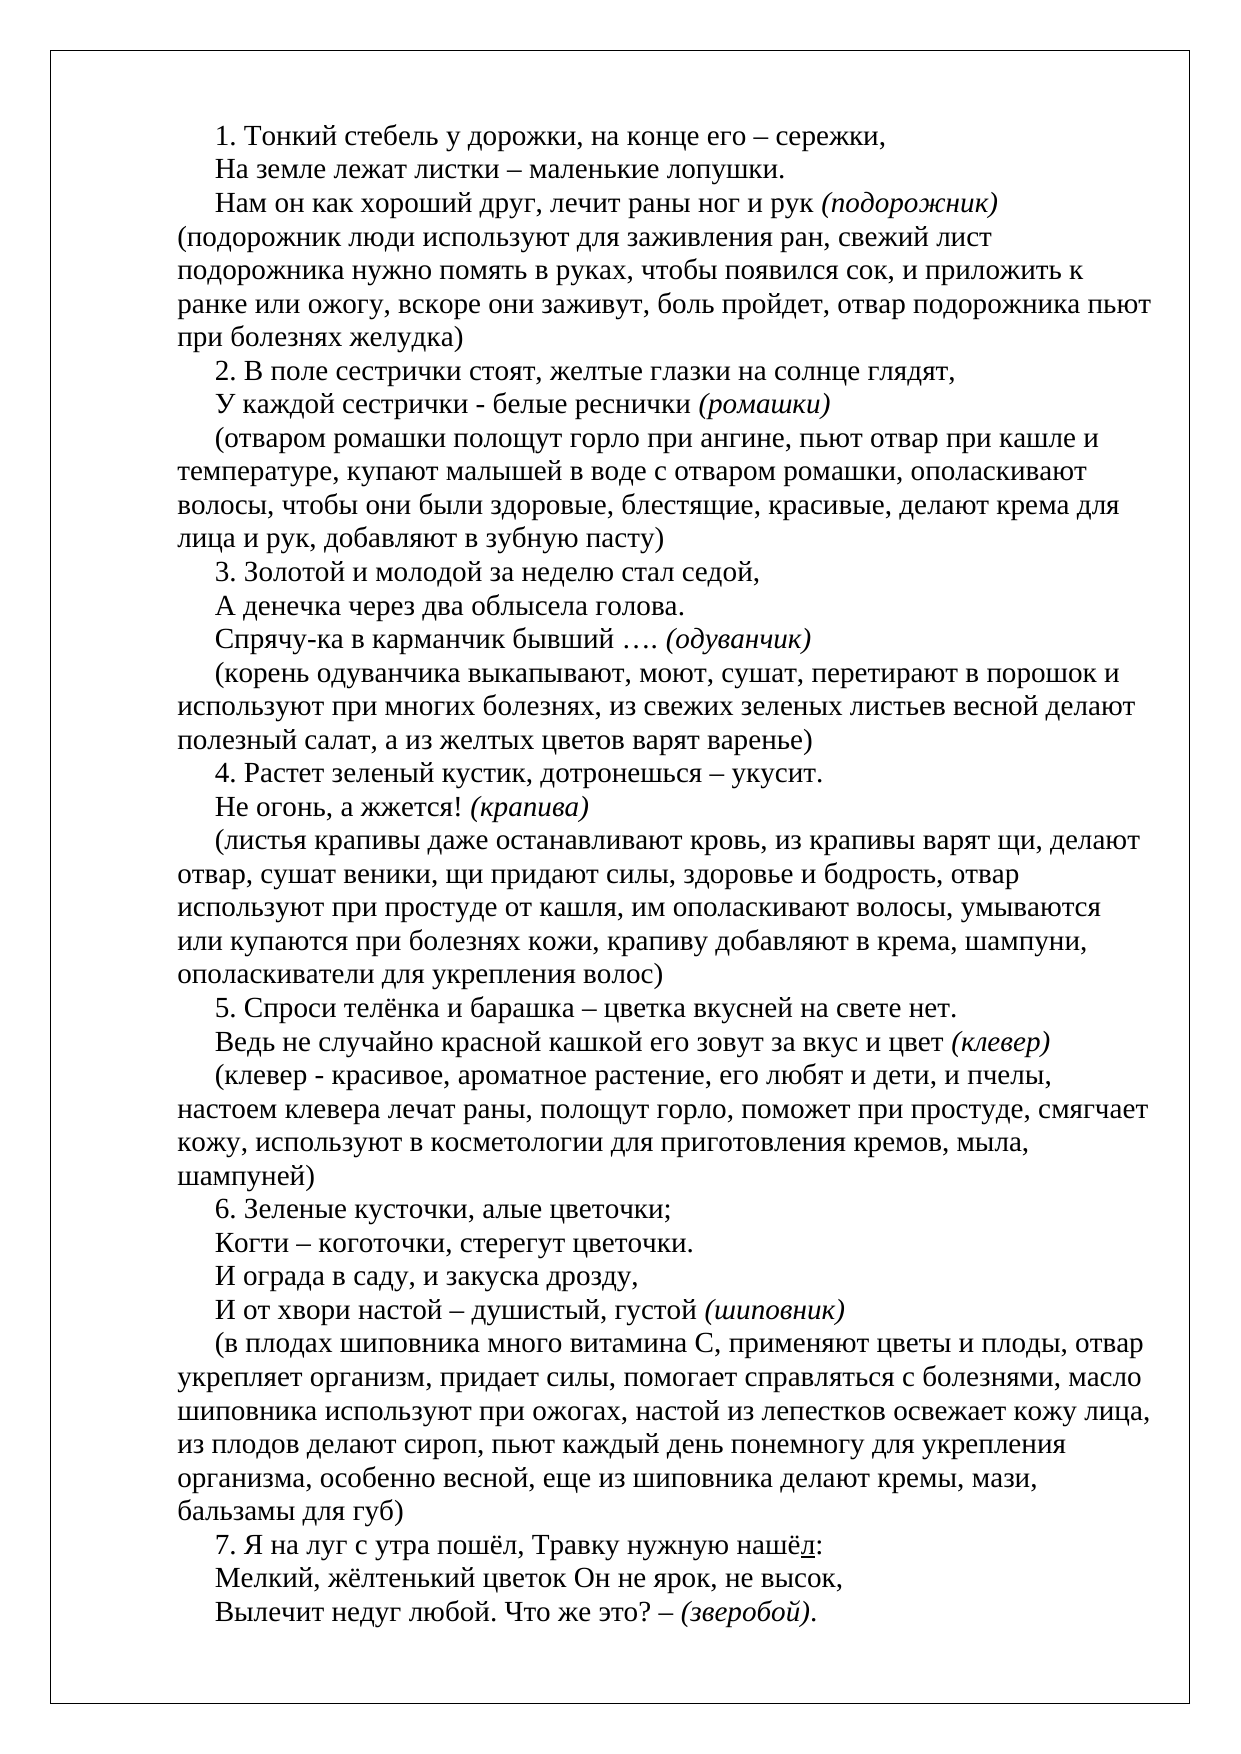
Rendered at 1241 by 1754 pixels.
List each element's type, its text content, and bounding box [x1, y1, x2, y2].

text (отваром ромашки полощут горло при ангине, пьют отвар при кашле и температуре, купают малышей в воде с отваром ромашки, ополаскивают волосы, чтобы они были здоровые, блестящие, красивые, делают крема для лица и рук, добавляют в зубную пасту) [177, 420, 1152, 554]
text Мелкий, жёлтенький цветок Он не ярок, не высок, [177, 1560, 1152, 1594]
text Когти – коготочки, стерегут цветочки. [177, 1225, 1152, 1258]
text 3. Золотой и молодой за неделю стал седой, [177, 554, 1152, 588]
text У каждой сестрички - белые реснички (ромашки) [177, 386, 1152, 420]
text 5. Спроси телёнка и барашка – цветка вкусней на свете нет. [177, 990, 1152, 1024]
text Спрячу-ка в карманчик бывший …. (одуванчик) [177, 621, 1152, 655]
text Нам он как хороший друг, лечит раны ног и рук (подорожник) [177, 185, 1152, 219]
text 1. Тонкий стебель у дорожки, на конце его – сережки, [177, 118, 1152, 152]
text Ведь не случайно красной кашкой его зовут за вкус и цвет (клевер) [177, 1024, 1152, 1057]
text 6. Зеленые кусточки, алые цветочки; [177, 1191, 1152, 1225]
text (в плодах шиповника много витамина С, применяют цветы и плоды, отвар укрепляет организм, придает силы, помогает справляться с болезнями, масло шиповника используют при ожогах, настой из лепестков освежает кожу лица, из плодов делают сироп, пьют каждый день понемногу для укрепления организма, особенно весной, еще из шиповника делают кремы, мази, бальзамы для губ) [177, 1326, 1152, 1527]
text 4. Растет зеленый кустик, дотронешься – укусит. [177, 755, 1152, 789]
text 7. Я на луг с утра пошёл, Травку нужную нашёл: [177, 1527, 1152, 1560]
text (подорожник люди используют для заживления ран, свежий лист подорожника нужно помять в руках, чтобы появился сок, и приложить к ранке или ожогу, вскоре они заживут, боль пройдет, отвар подорожника пьют при болезнях желудка) [177, 219, 1152, 353]
text А денечка через два облысела голова. [177, 588, 1152, 621]
text И от хвори настой – душистый, густой (шиповник) [177, 1292, 1152, 1326]
text (листья крапивы даже останавливают кровь, из крапивы варят щи, делают отвар, сушат веники, щи придают силы, здоровье и бодрость, отвар используют при простуде от кашля, им ополаскивают волосы, умываются или купаются при болезнях кожи, крапиву добавляют в крема, шампуни, ополаскиватели для укрепления волос) [177, 822, 1152, 990]
text Не огонь, а жжется! (крапива) [177, 789, 1152, 822]
text И ограда в саду, и закуска дрозду, [177, 1258, 1152, 1292]
text (корень одуванчика выкапывают, моют, сушат, перетирают в порошок и используют при многих болезнях, из свежих зеленых листьев весной делают полезный салат, а из желтых цветов варят варенье) [177, 655, 1152, 755]
text Вылечит недуг любой. Что же это? – (зверобой). [177, 1594, 1152, 1627]
text (клевер - красивое, ароматное растение, его любят и дети, и пчелы, настоем клевера лечат раны, полощут горло, поможет при простуде, смягчает кожу, используют в косметологии для приготовления кремов, мыла, шампуней) [177, 1057, 1152, 1191]
text На земле лежат листки – маленькие лопушки. [177, 152, 1152, 185]
text 2. В поле сестрички стоят, желтые глазки на солнце глядят, [177, 353, 1152, 386]
